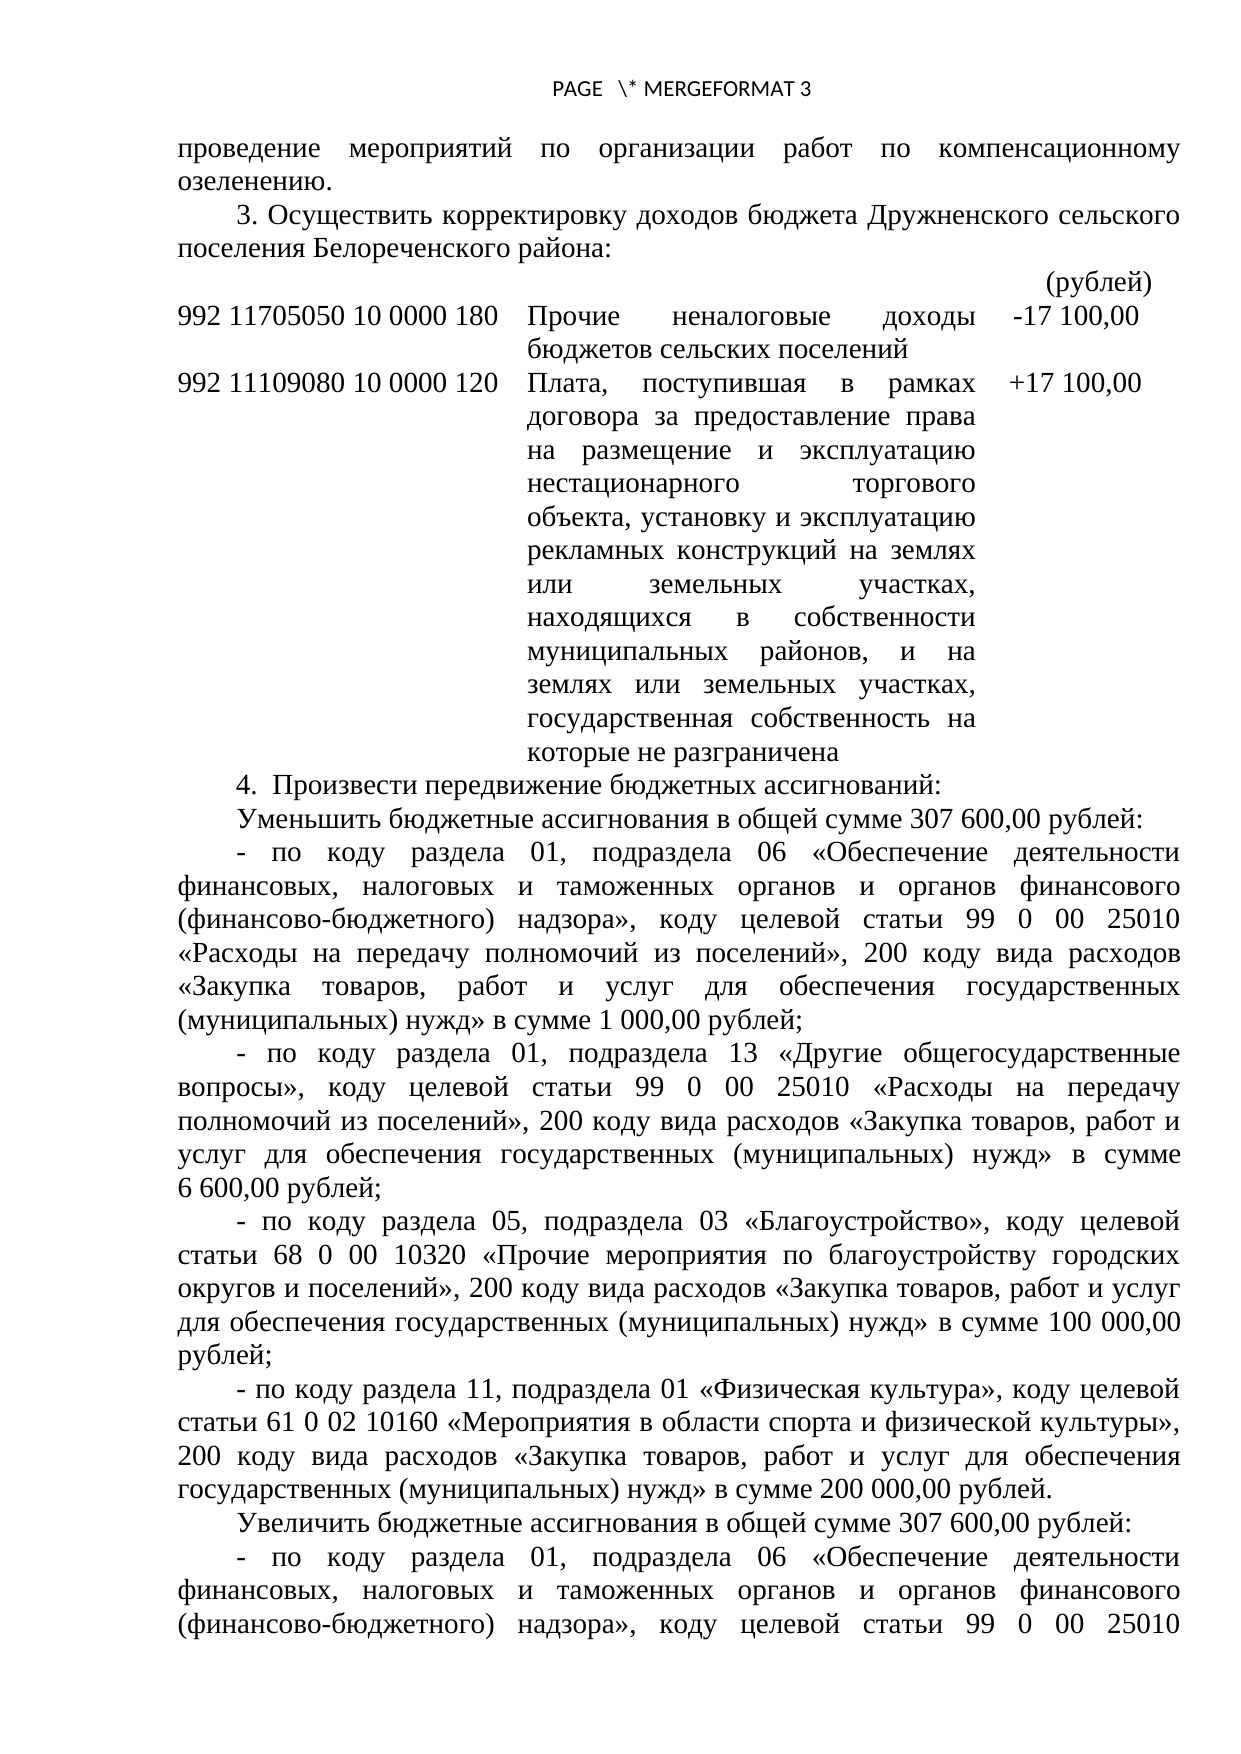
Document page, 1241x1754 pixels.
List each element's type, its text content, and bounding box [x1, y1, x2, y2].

table_header Прочие неналоговые доходы бюджетов сельских поселений [516, 298, 987, 365]
text - по коду раздела 11, подраздела 01 «Физическая культура», коду целевой статьи 61 0 02 10160 «Мероприятия в области спорта и физической культуры», 200 коду вида расходов «Закупка товаров, работ и услуг для обеспечения государственных (муниципальных) нужд» в сумме 200 000,00 рублей. [177, 1371, 1181, 1505]
text - по коду раздела 05, подраздела 03 «Благоустройство», коду целевой статьи 68 0 00 10320 «Прочие мероприятия по благоустройству городских округов и поселений», 200 коду вида расходов «Закупка товаров, работ и услуг для обеспечения государственных (муниципальных) нужд» в сумме 100 000,00 рублей; [177, 1203, 1181, 1371]
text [177, 130, 1181, 197]
text Увеличить бюджетные ассигнования в общей сумме 307 600,00 рублей: [177, 1505, 1181, 1539]
table_cell 992 11109080 10 0000 120 [166, 365, 516, 767]
text - по коду раздела 01, подраздела 06 «Обеспечение деятельности финансовых, налоговых и таможенных органов и органов финансового (финансово-бюджетного) надзора», коду целевой статьи 99 0 00 25010 «Расходы на передачу полномочий из поселений», 200 коду вида расходов «Закупка товаров, работ и услуг для обеспечения государственных (муниципальных) нужд» в сумме 1 000,00 рублей; [177, 834, 1181, 1036]
text Уменьшить бюджетные ассигнования в общей сумме 307 600,00 рублей: [177, 801, 1181, 834]
text 3. Осуществить корректировку доходов бюджета Дружненского сельского поселения Белореченского района: [177, 197, 1181, 264]
text 4. Произвести передвижение бюджетных ассигнований: [177, 767, 1181, 801]
table_cell +17 100,00 [987, 365, 1163, 767]
table_header 992 11705050 10 0000 180 [166, 298, 516, 365]
table_cell Плата, поступившая в рамках договора за предоставление права на размещение и эксплуатацию нестационарного торгового объекта, установку и эксплуатацию рекламных конструкций на землях или земельных участках, находящихся в собственности муниципальных районов, и на землях или земельных участках, государственная собственность на которые не разграничена [516, 365, 987, 767]
table_header -17 100,00 [987, 298, 1163, 365]
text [177, 1539, 1181, 1639]
text - по коду раздела 01, подраздела 13 «Другие общегосударственные вопросы», коду целевой статьи 99 0 00 25010 «Расходы на передачу полномочий из поселений», 200 коду вида расходов «Закупка товаров, работ и услуг для обеспечения государственных (муниципальных) нужд» в сумме 6 600,00 рублей; [177, 1036, 1181, 1203]
text (рублей) [177, 264, 1181, 298]
